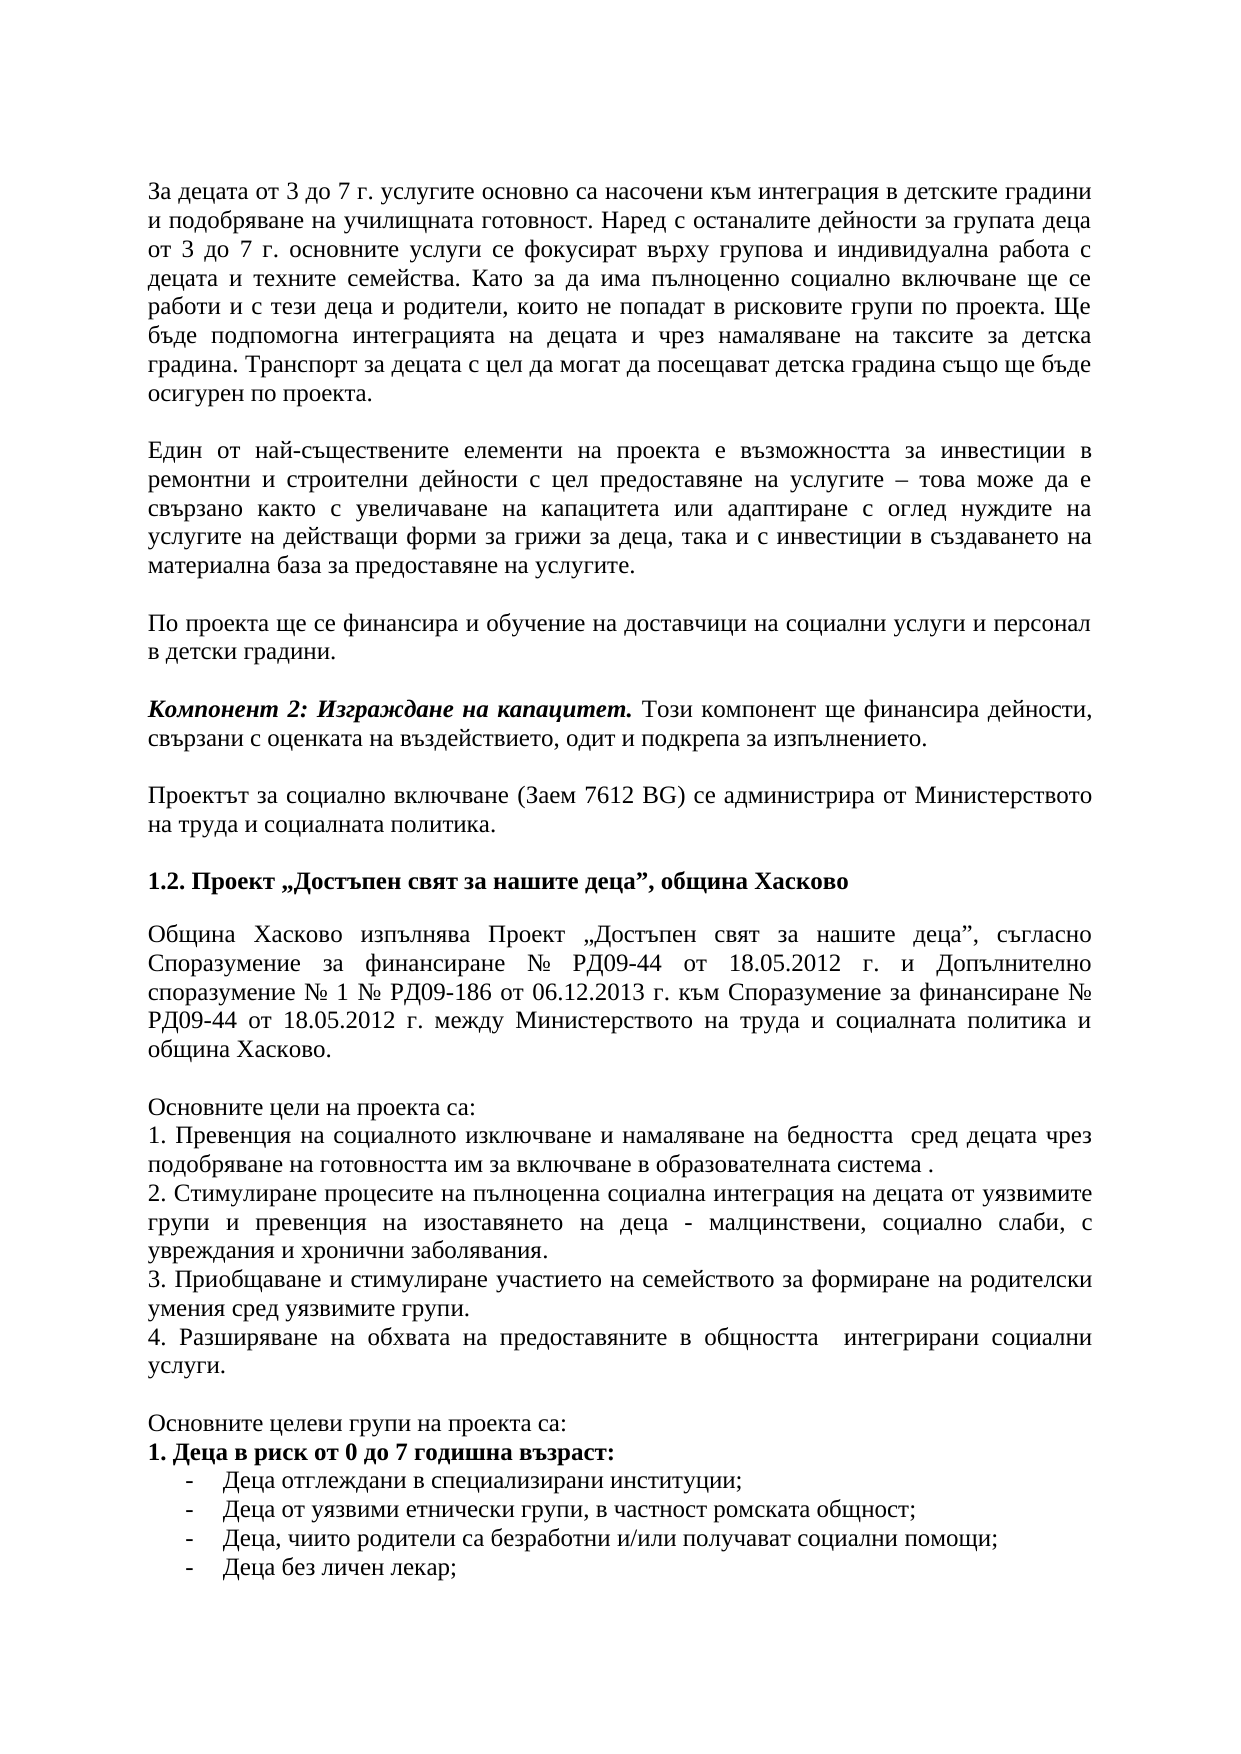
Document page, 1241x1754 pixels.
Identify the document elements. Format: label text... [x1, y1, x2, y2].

list Деца отглеждани в специализирани институции; [185, 1465, 1093, 1494]
text Проектът за социално включване (Заем 7612 BG) се администрира от Министерството на труда и социалната политика. [148, 780, 1093, 838]
text Основните целеви групи на проекта са: [148, 1408, 1093, 1437]
text 1. Превенция на социалното изключване и намаляване на бедността сред децата чрез подобряване на готовността им за включване в образователната система . [148, 1120, 1093, 1178]
text 2. Стимулиране процесите на пълноценна социална интеграция на децата от уязвимите групи и превенция на изоставянето на деца - малцинствени, социално слаби, с увреждания и хронични заболявания. [148, 1178, 1093, 1264]
list Деца от уязвими етнически групи, в частност ромската общност; [185, 1494, 1093, 1523]
text По проекта ще се финансира и обучение на доставчици на социални услуги и персонал в детски градини. [148, 608, 1093, 665]
text 3. Приобщаване и стимулиране участието на семейството за формиране на родителски умения сред уязвимите групи. [148, 1264, 1093, 1322]
text Компонент 2: Изграждане на капацитет. Този компонент ще финансира дейности, свързани с оценката на въздействието, одит и подкрепа за изпълнението. [148, 694, 1093, 751]
text Един от най-съществените елементи на проекта е възможността за инвестиции в ремонтни и строителни дейности с цел предоставяне на услугите – това може да е свързано както с увеличаване на капацитета или адаптиране с оглед нуждите на услугите на действащи форми за грижи за деца, така и с инвестиции в създаването на материална база за предоставяне на услугите. [148, 435, 1093, 579]
text 1. Деца в риск от 0 до 7 годишна възраст: [148, 1437, 1093, 1465]
list Деца, чиито родители са безработни и/или получават социални помощи; [185, 1523, 1093, 1552]
text За децата от 3 до 7 г. услугите основно са насочени към интеграция в детските градини и подобряване на училищната готовност. Наред с останалите дейности за групата деца от 3 до 7 г. основните услуги се фокусират върху групова и индивидуална работа с децата и техните семейства. Като за да има пълноценно социално включване ще се работи и с тези деца и родители, които не попадат в рисковите групи по проекта. Ще бъде подпомогна интеграцията на децата и чрез намаляване на таксите за детска градина. Транспорт за децата с цел да могат да посещават детска градина също ще бъде осигурен по проекта. [148, 176, 1093, 406]
text 4. Разширяване на обхвата на предоставяните в общността интегрирани социални услуги. [148, 1322, 1093, 1379]
text 1.2. Проект „Достъпен свят за нашите деца”, община Хасково [148, 866, 1093, 895]
text Основните цели на проекта са: [148, 1092, 1093, 1120]
text Община Хасково изпълнява Проект „Достъпен свят за нашите деца”, съгласно Споразумение за финансиране № РД09-44 от 18.05.2012 г. и Допълнително споразумение № 1 № РД09-186 от 06.12.2013 г. към Споразумение за финансиране № РД09-44 от 18.05.2012 г. между Министерството на труда и социалната политика и община Хасково. [148, 919, 1093, 1063]
list Деца без личен лекар; [185, 1552, 1093, 1580]
